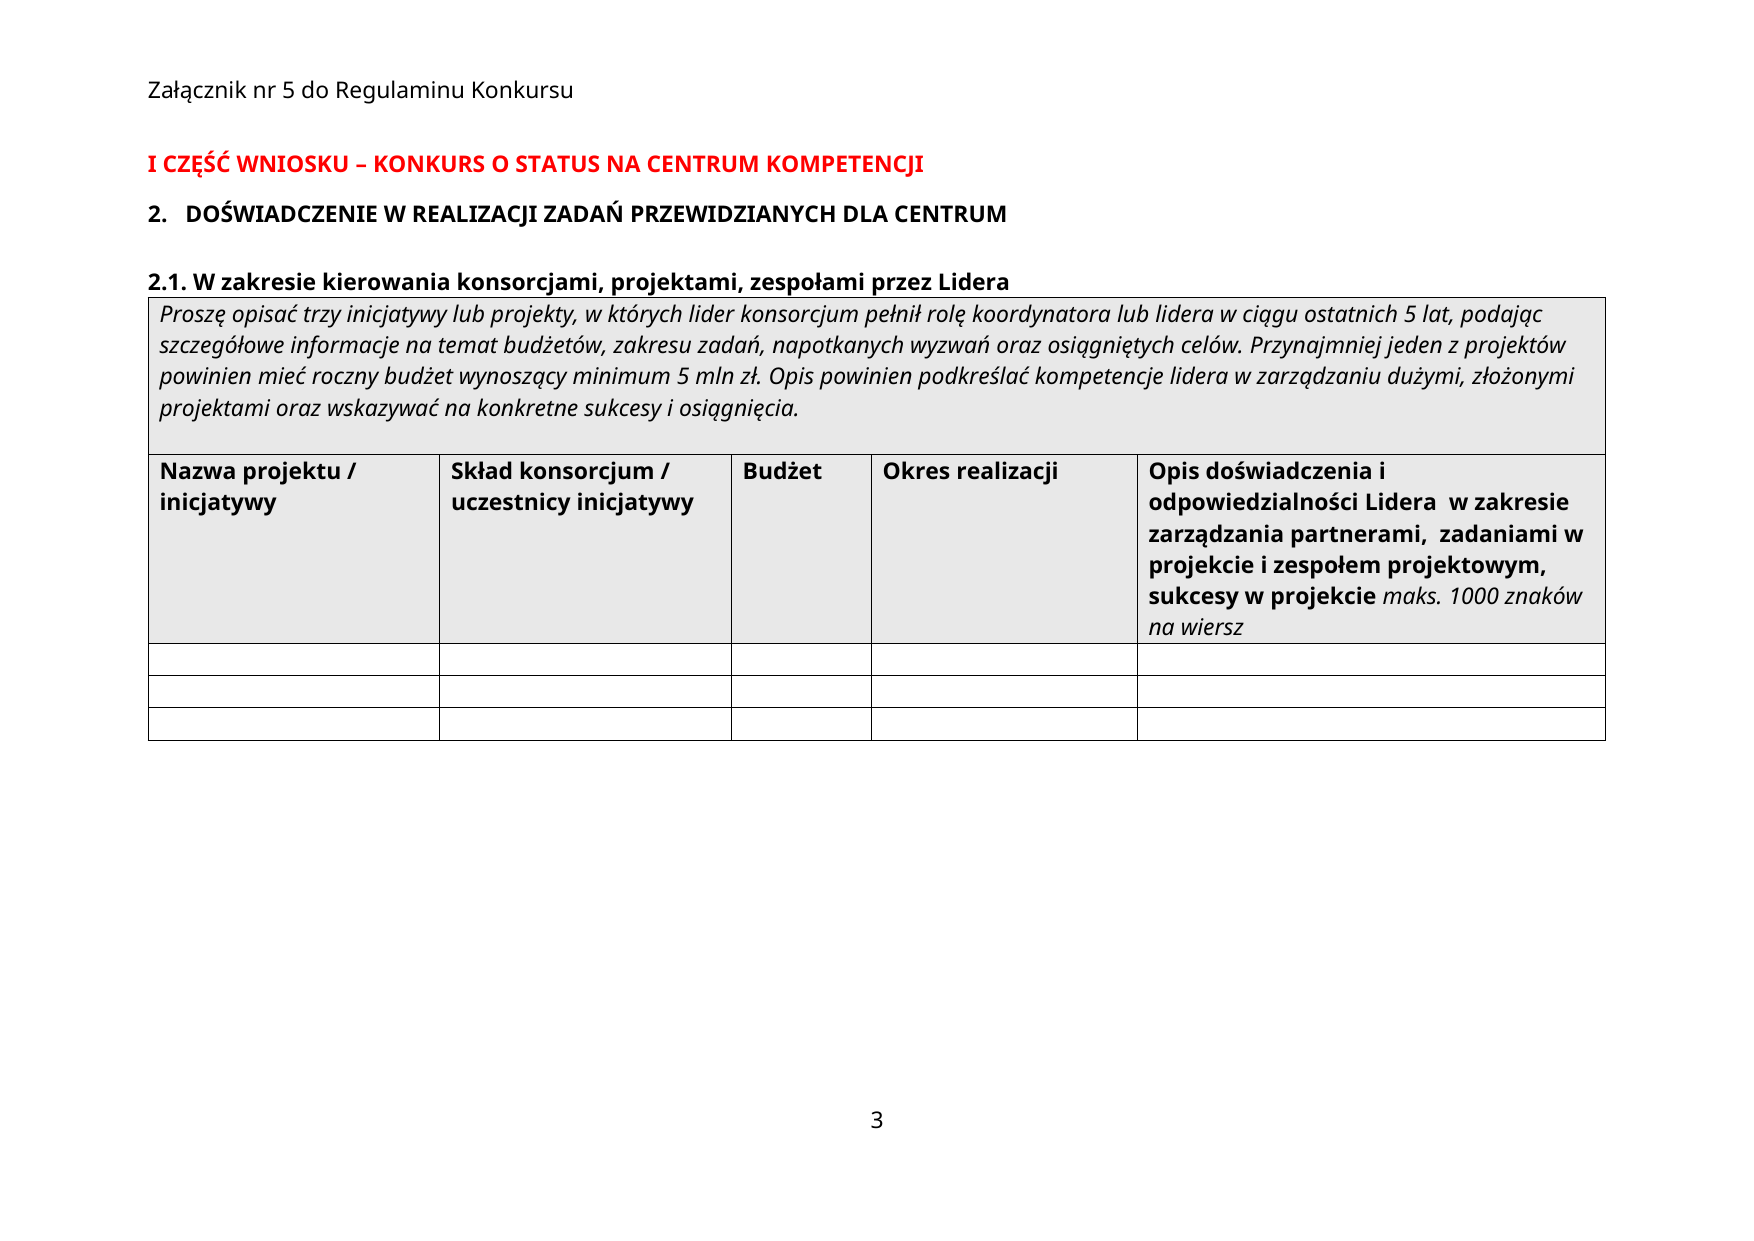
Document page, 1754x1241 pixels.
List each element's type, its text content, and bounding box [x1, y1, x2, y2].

list W zakresie kierowania konsorcjami, projektami, zespołami przez Lidera [148, 266, 1606, 297]
table_cell Skład konsorcjum / uczestnicy inicjatywy [440, 455, 731, 643]
table_cell Opis doświadczenia i odpowiedzialności Lidera w zakresie zarządzania partnerami, zadaniami w projekcie i zespołem projektowym, sukcesy w projekcie maks. 1000 znaków na wiersz [1138, 455, 1605, 643]
table_cell [1138, 644, 1605, 675]
table_cell [440, 676, 731, 707]
table_cell Nazwa projektu / inicjatywy [149, 455, 439, 643]
table_cell [872, 676, 1137, 707]
table_cell [872, 644, 1137, 675]
table_cell [732, 644, 871, 675]
table_cell [149, 708, 439, 739]
table_cell [440, 708, 731, 739]
table_cell [149, 644, 439, 675]
table_cell [732, 676, 871, 707]
table_cell [732, 708, 871, 739]
table_header Proszę opisać trzy inicjatywy lub projekty, w których lider konsorcjum pełnił rolę koordynatora lub lidera w ciągu ostatnich 5 lat, podając szczegółowe informacje na temat budżetów, zakresu zadań, napotkanych wyzwań oraz osiągniętych celów. Przynajmniej jeden z projektów powinien mieć roczny budżet wynoszący minimum 5 mln zł. Opis powinien podkreślać kompetencje lidera w zarządzaniu dużymi, złożonymi projektami oraz wskazywać na konkretne sukcesy i osiągnięcia. [149, 298, 1605, 454]
table_cell [1138, 676, 1605, 707]
table_cell [1138, 708, 1605, 739]
list DOŚWIADCZENIE W REALIZACJI ZADAŃ PRZEWIDZIANYCH DLA CENTRUM [148, 198, 1606, 229]
table_cell Okres realizacji [872, 455, 1137, 643]
table_cell Budżet [732, 455, 871, 643]
text I CZĘŚĆ WNIOSKU – KONKURS O STATUS NA CENTRUM KOMPETENCJI [148, 148, 1606, 179]
table_cell [149, 676, 439, 707]
table_cell [872, 708, 1137, 739]
table_cell [440, 644, 731, 675]
